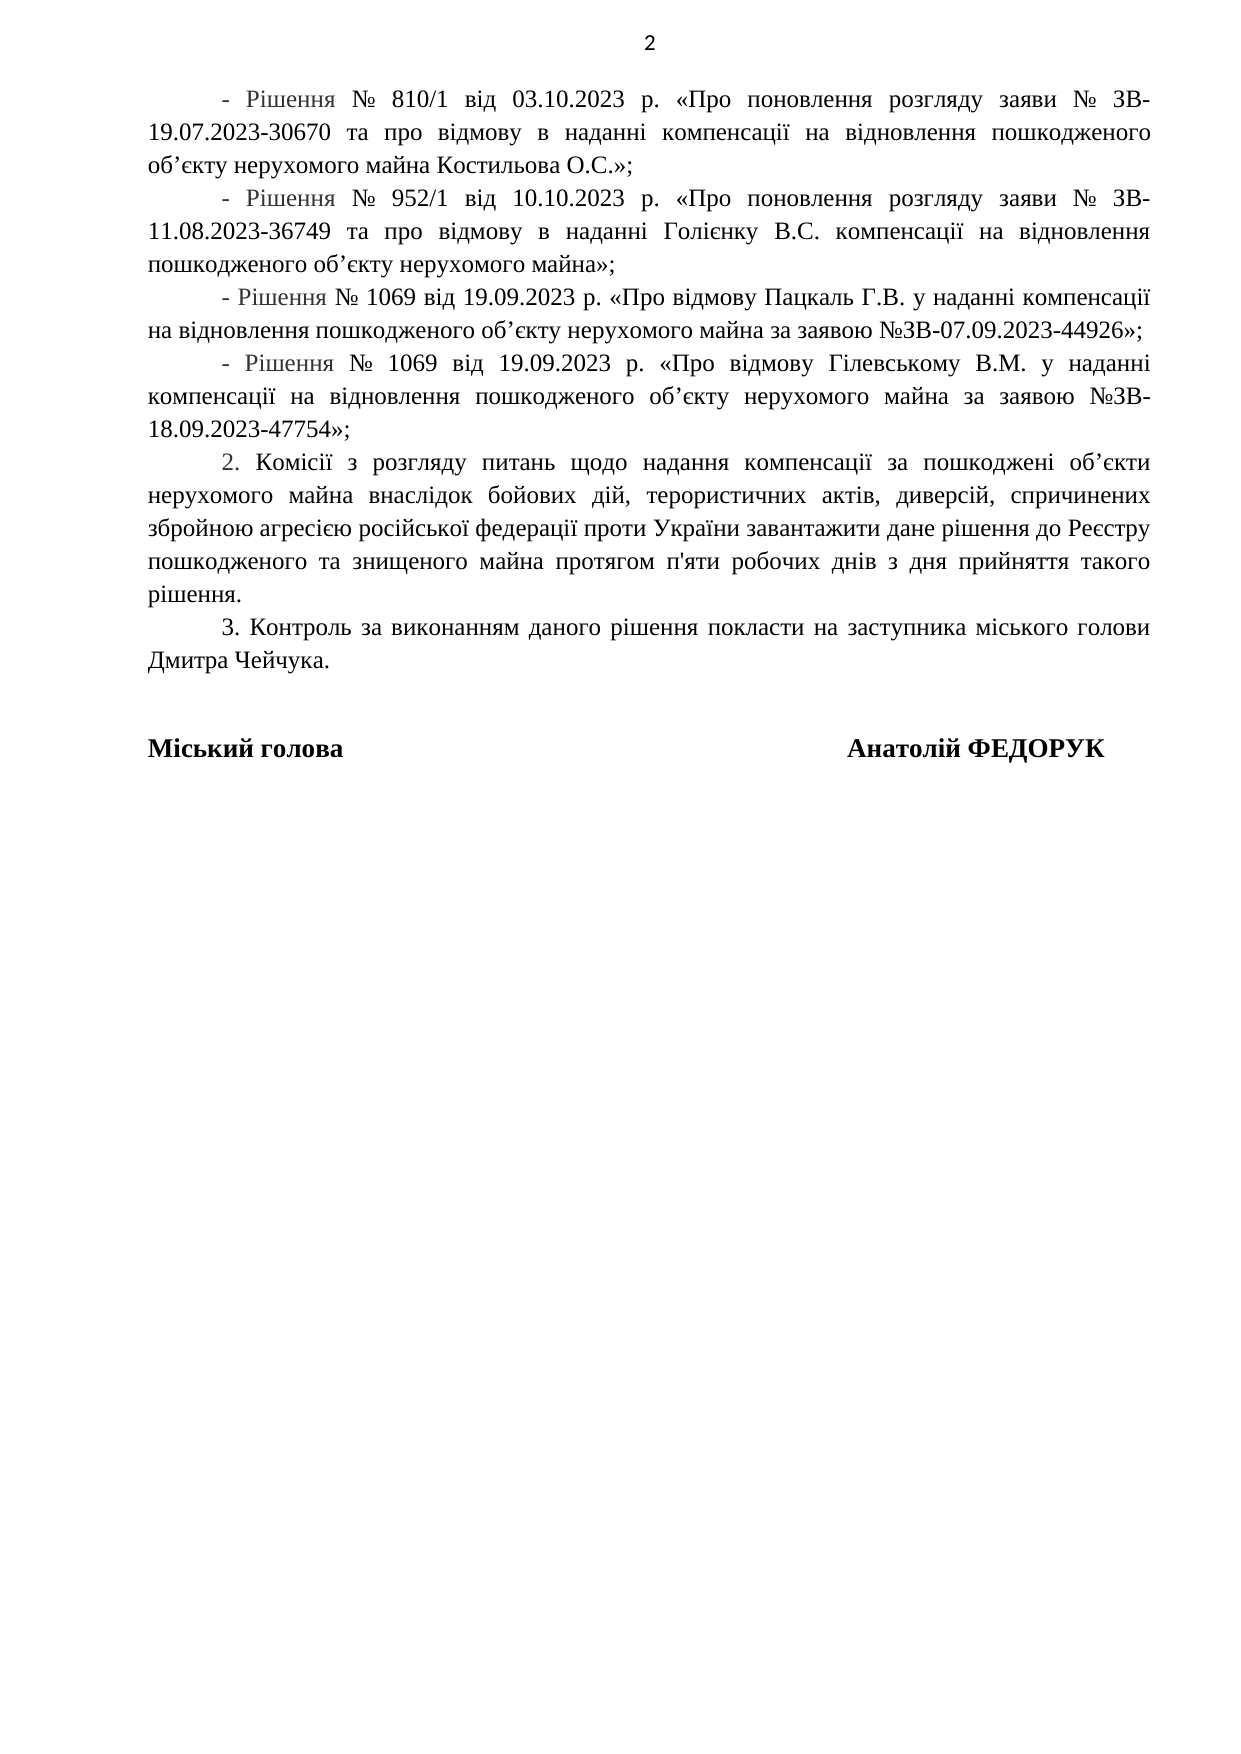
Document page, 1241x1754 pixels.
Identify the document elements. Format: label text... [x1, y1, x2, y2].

text - Рішення № 1069 від 19.09.2023 р. «Про відмову Пацкаль Г.В. у наданні компенсації на відновлення пошкодженого об’єкту нерухомого майна за заявою №ЗВ-07.09.2023-44926»; [148, 282, 1152, 344]
text 3. Контроль за виконанням даного рішення покласти на заступника міського голови Дмитра Чейчука. [148, 612, 1152, 674]
text - Рішення № 810/1 від 03.10.2023 р. «Про поновлення розгляду заяви № ЗВ-19.07.2023-30670 та про відмову в наданні компенсації на відновлення пошкодженого об’єкту нерухомого майна Костильова О.С.»; [148, 84, 1152, 179]
text Міський голова Анатолій ФЕДОРУК [148, 732, 1152, 763]
text - Рішення № 952/1 від 10.10.2023 р. «Про поновлення розгляду заяви № ЗВ-11.08.2023-36749 та про відмову в наданні Голієнку В.С. компенсації на відновлення пошкодженого об’єкту нерухомого майна»; [148, 183, 1152, 278]
text - Рішення № 1069 від 19.09.2023 р. «Про відмову Гілевському В.М. у наданні компенсації на відновлення пошкодженого об’єкту нерухомого майна за заявою №ЗВ-18.09.2023-47754»; [148, 348, 1152, 443]
text 2. Комісії з розгляду питань щодо надання компенсації за пошкоджені об’єкти нерухомого майна внаслідок бойових дій, терористичних актів, диверсій, спричинених збройною агресією російської федерації проти України завантажити дане рішення до Реєстру пошкодженого та знищеного майна протягом п'яти робочих днів з дня прийняття такого рішення. [148, 447, 1152, 608]
